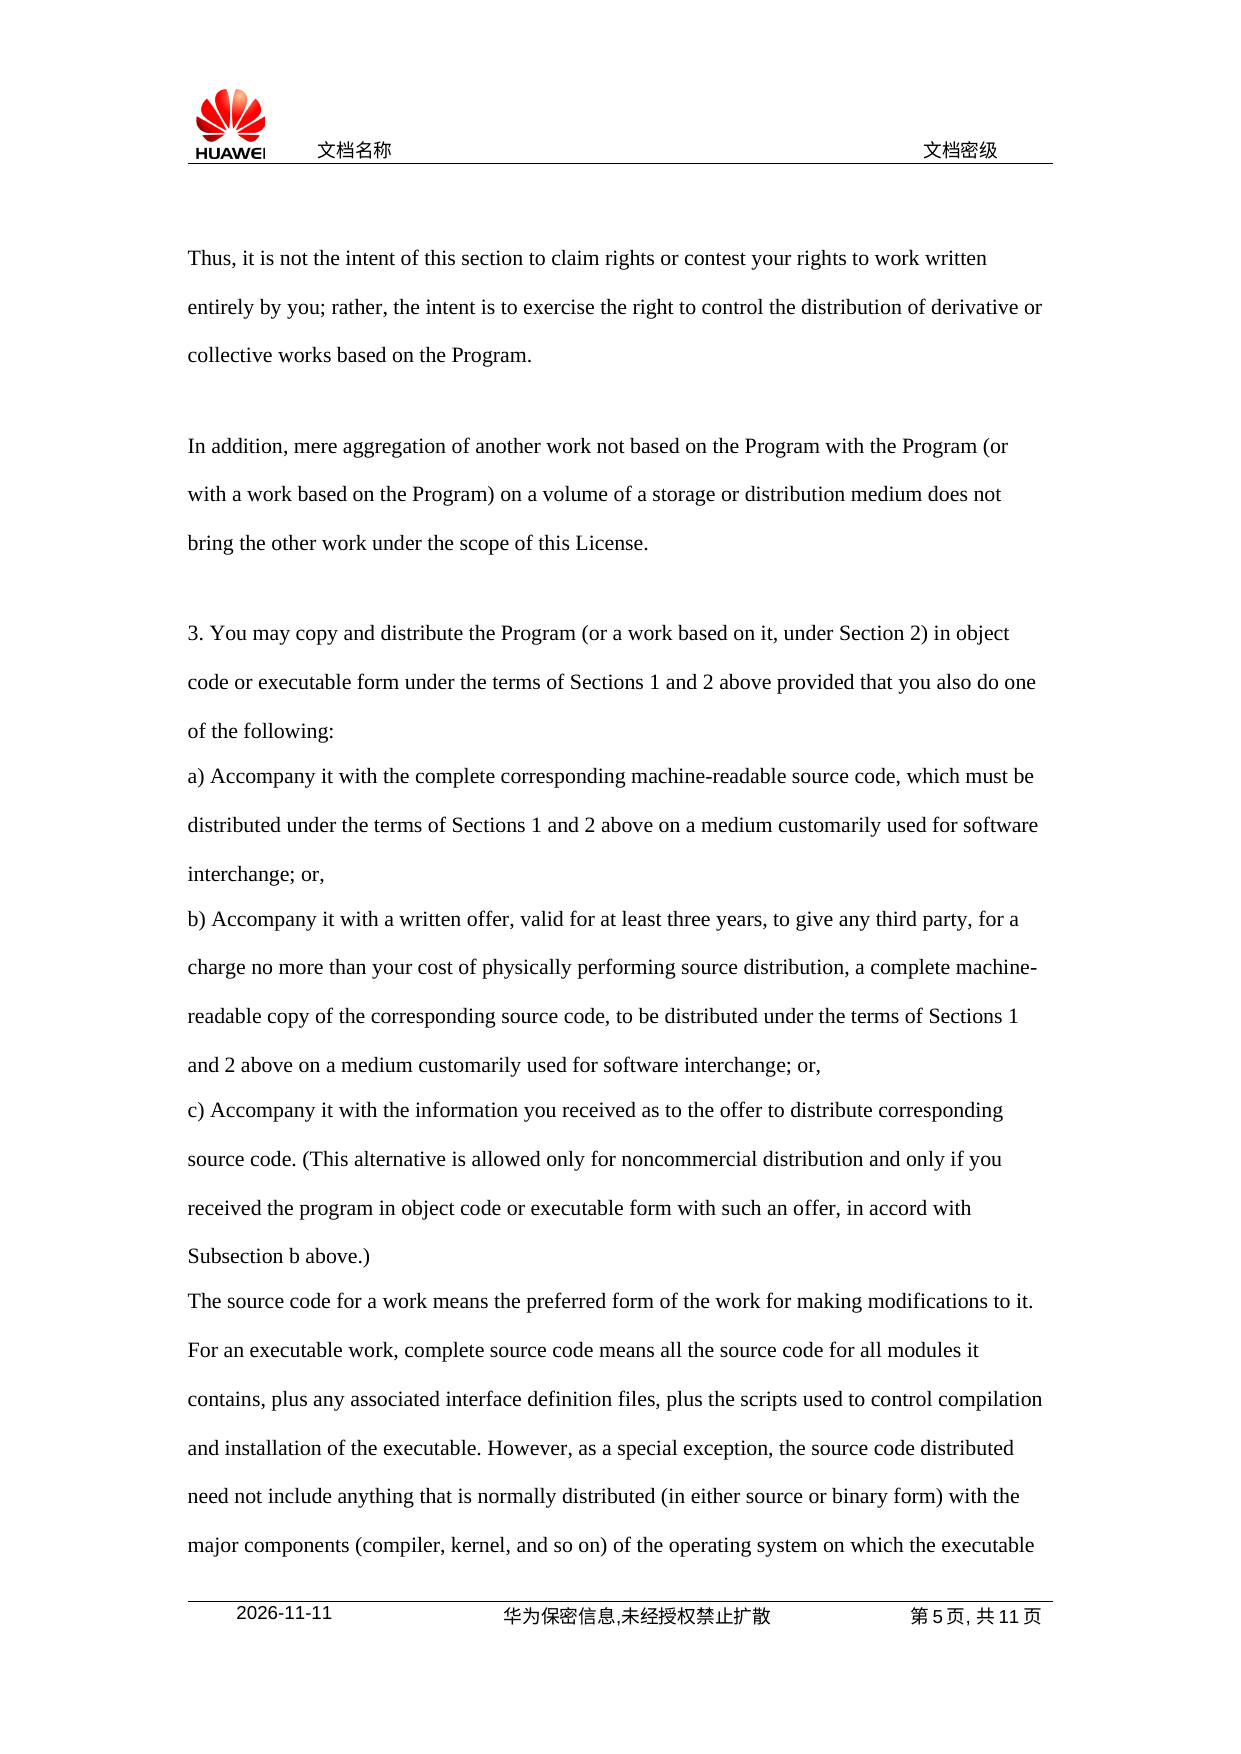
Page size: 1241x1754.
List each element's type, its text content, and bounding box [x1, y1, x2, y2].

text Thus, it is not the intent of this section to claim rights or contest your rights to work written entirely by you; rather, the intent is to exercise the right to control the distribution of derivative or collective works based on the Program. [187, 241, 1053, 371]
text 3. You may copy and distribute the Program (or a work based on it, under Section 2) in object code or executable form under the terms of Sections 1 and 2 above provided that you also do one of the following: [187, 617, 1053, 747]
text a) Accompany it with the complete corresponding machine-readable source code, which must be distributed under the terms of Sections 1 and 2 above on a medium customarily used for software interchange; or, [187, 759, 1053, 889]
picture [196, 89, 265, 159]
text c) Accompany it with the information you received as to the offer to distribute corresponding source code. (This alternative is allowed only for noncommercial distribution and only if you received the program in object code or executable form with such an offer, in accord with Subsection b above.) [187, 1093, 1053, 1272]
text b) Accompany it with a written offer, valid for at least three years, to give any third party, for a charge no more than your cost of physically performing source distribution, a complete machine-readable copy of the corresponding source code, to be distributed under the terms of Sections 1 and 2 above on a medium customarily used for software interchange; or, [187, 902, 1053, 1081]
text In addition, mere aggregation of another work not based on the Program with the Program (or with a work based on the Program) on a volume of a storage or distribution medium does not bring the other work under the scope of this License. [187, 429, 1053, 559]
